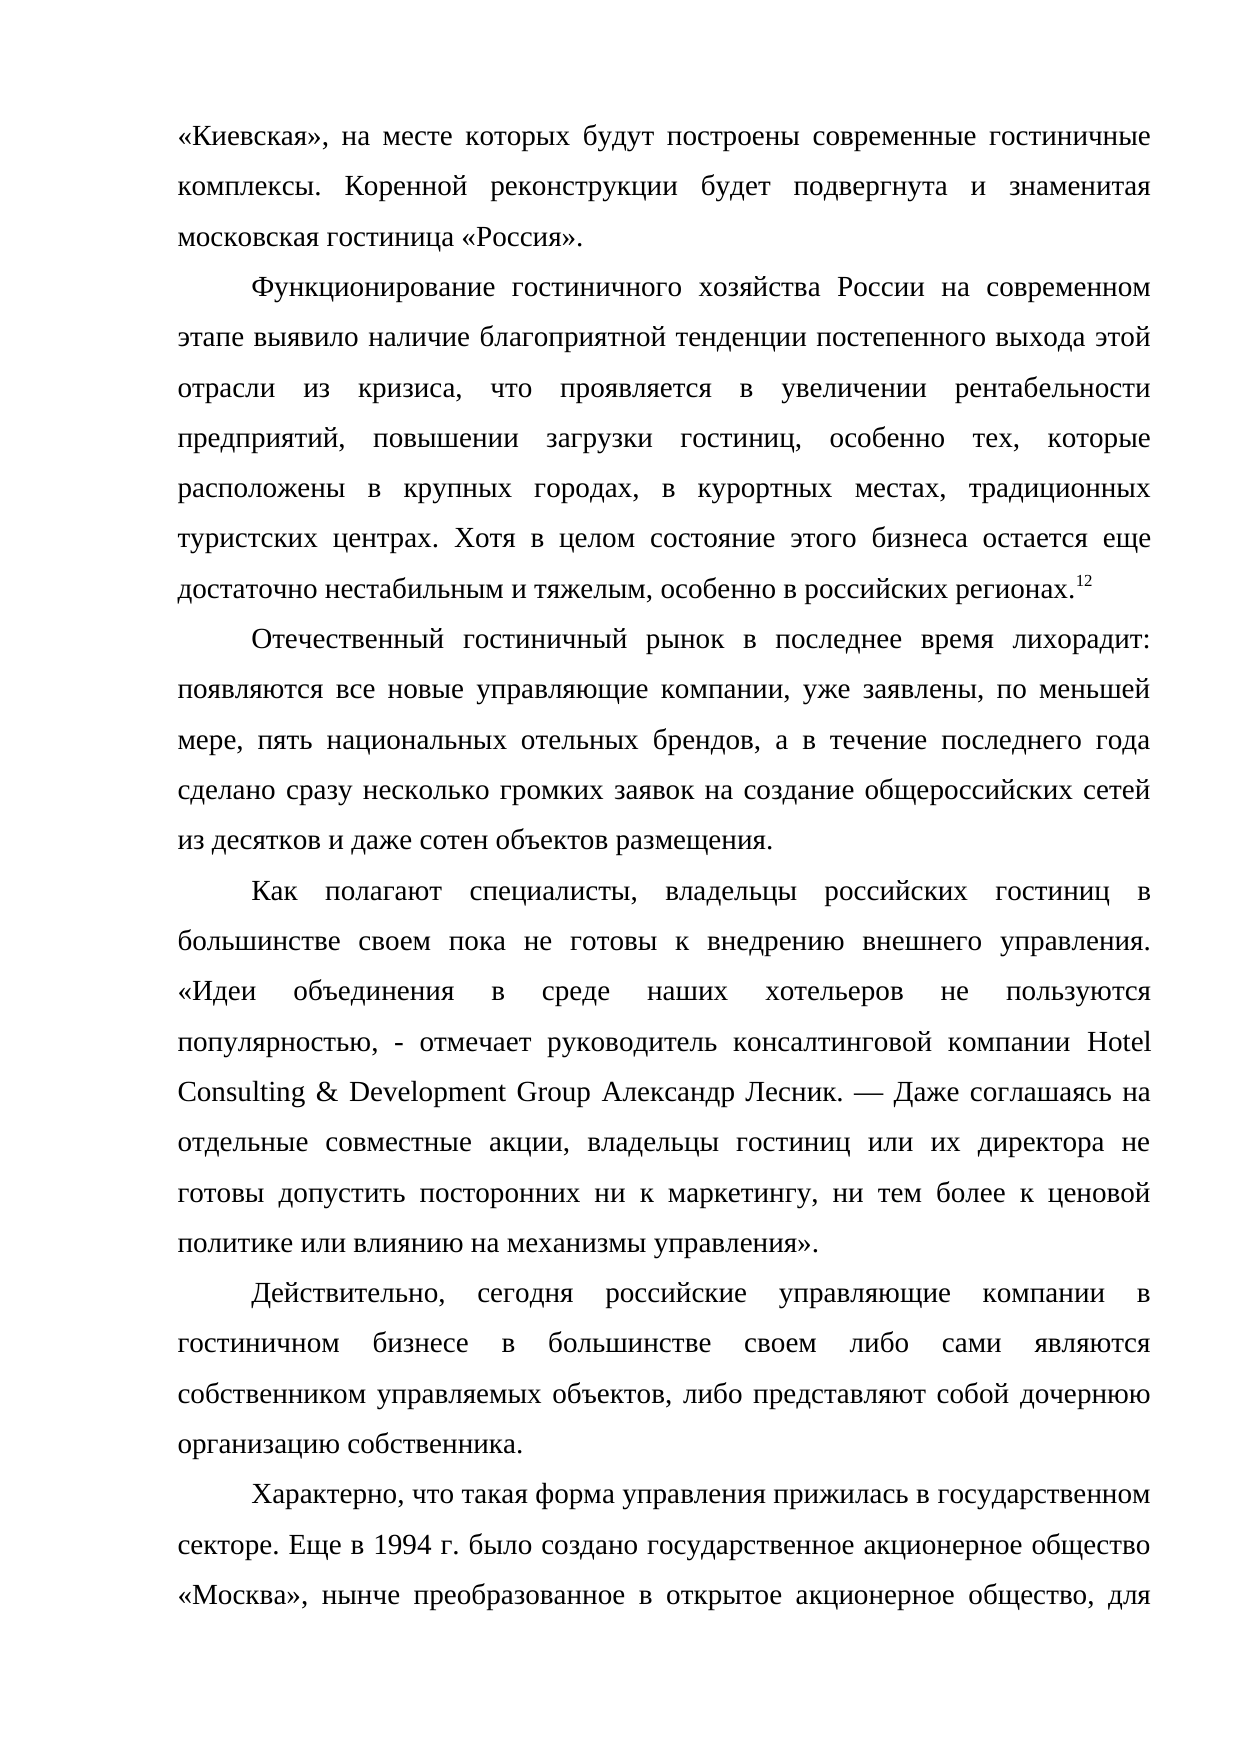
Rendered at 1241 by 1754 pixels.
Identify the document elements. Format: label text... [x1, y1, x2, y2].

text Действительно, сегодня российские управляющие компании в гостиничном бизнесе в большинстве своем либо сами являются собственником управляемых объектов, либо представляют собой дочернюю организацию собственника. [177, 1275, 1152, 1460]
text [177, 118, 1152, 252]
text Как полагают специалисты, владельцы российских гостиниц в большинстве своем пока не готовы к внедрению внешнего управления. «Идеи объединения в среде наших хотельеров не пользуются популярностью, - отмечает руководитель консалтинговой компании Hotel Consulting & Development Group Александр Лесник. — Даже соглашаясь на отдельные совместные акции, владельцы гостиниц или их директора не готовы допустить посторонних ни к маркетингу, ни тем более к ценовой политике или влиянию на механизмы управления». [177, 873, 1152, 1258]
text Функционирование гостиничного хозяйства России на современном этапе выявило наличие благоприятной тенденции постепенного выхода этой отрасли из кризиса, что проявляется в увеличении рентабельности предприятий, повышении загрузки гостиниц, особенно тех, которые расположены в крупных городах, в курортных местах, традиционных туристских центрах. Хотя в целом состояние этого бизнеса остается еще достаточно нестабильным и тяжелым, особенно в российских регионах.12 [177, 269, 1152, 604]
text Отечественный гостиничный рынок в последнее время лихорадит: появляются все новые управляющие компании, уже заявлены, по меньшей мере, пять национальных отельных брендов, а в течение последнего года сделано сразу несколько громких заявок на создание общероссийских сетей из десятков и даже сотен объектов размещения. [177, 621, 1152, 856]
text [177, 1477, 1152, 1611]
